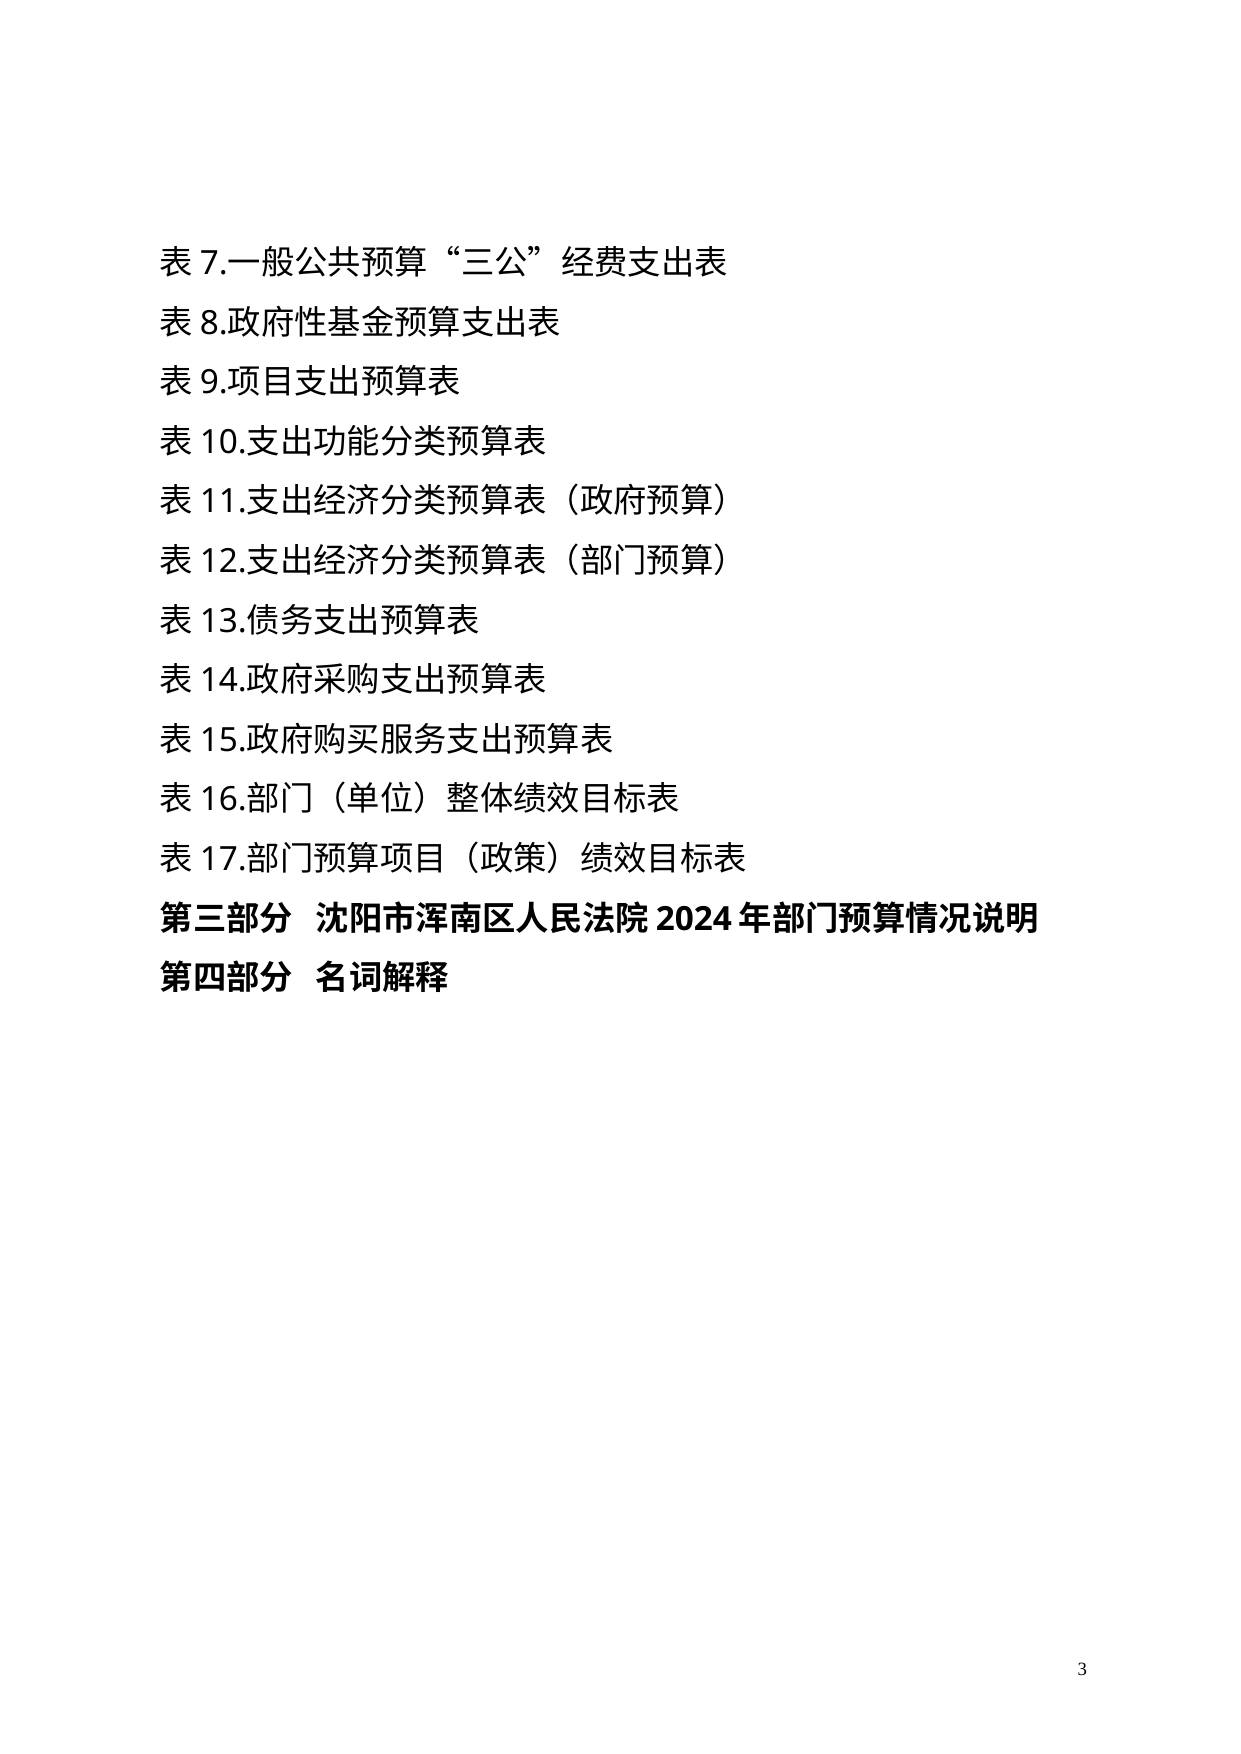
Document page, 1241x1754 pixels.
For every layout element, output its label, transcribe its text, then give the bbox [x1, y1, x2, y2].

text 表16.部门（单位）整体绩效目标表 [159, 767, 1087, 826]
text 表15.政府购买服务支出预算表 [159, 707, 1087, 767]
text 表14.政府采购支出预算表 [159, 647, 1087, 707]
text 表7.一般公共预算“三公”经费支出表 [159, 230, 1087, 290]
text 表9.项目支出预算表 [159, 349, 1087, 409]
text 表12.支出经济分类预算表（部门预算） [159, 528, 1087, 588]
text 表11.支出经济分类预算表（政府预算） [159, 469, 1087, 528]
text 表10.支出功能分类预算表 [159, 409, 1087, 469]
text 表13.债务支出预算表 [159, 588, 1087, 647]
text 第四部分 名词解释 [159, 945, 1087, 1005]
text 第三部分 沈阳市浑南区人民法院2024年部门预算情况说明 [159, 886, 1087, 945]
text 表8.政府性基金预算支出表 [159, 290, 1087, 349]
text 表17.部门预算项目（政策）绩效目标表 [159, 826, 1087, 886]
